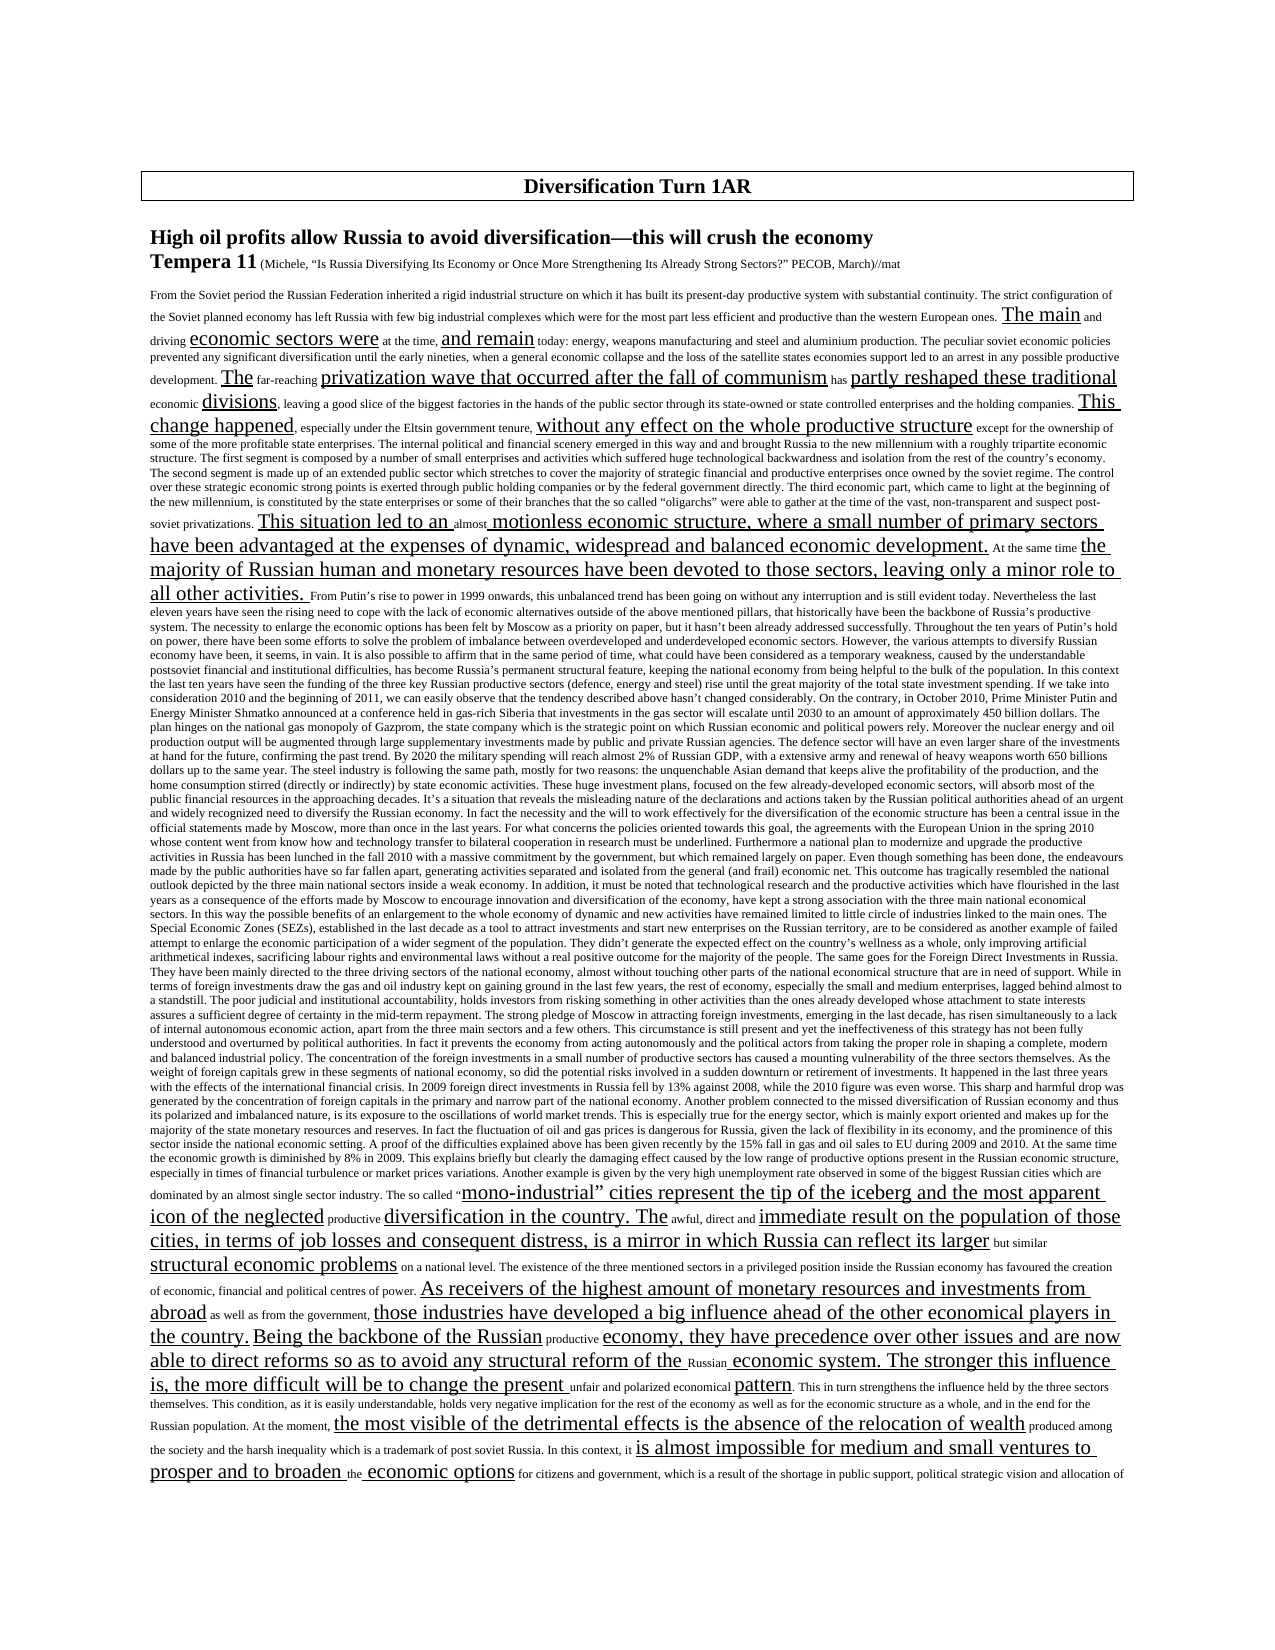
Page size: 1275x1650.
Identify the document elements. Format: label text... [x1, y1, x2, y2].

text High oil profits allow Russia to avoid diversification—this will crush the economy [150, 225, 1125, 249]
text Diversification Turn 1AR [142, 172, 1133, 200]
text Tempera 11 (Michele, “Is Russia Diversifying Its Economy or Once More Strengthening Its Already Strong Sectors?” PECOB, March)//mat [150, 249, 1125, 273]
